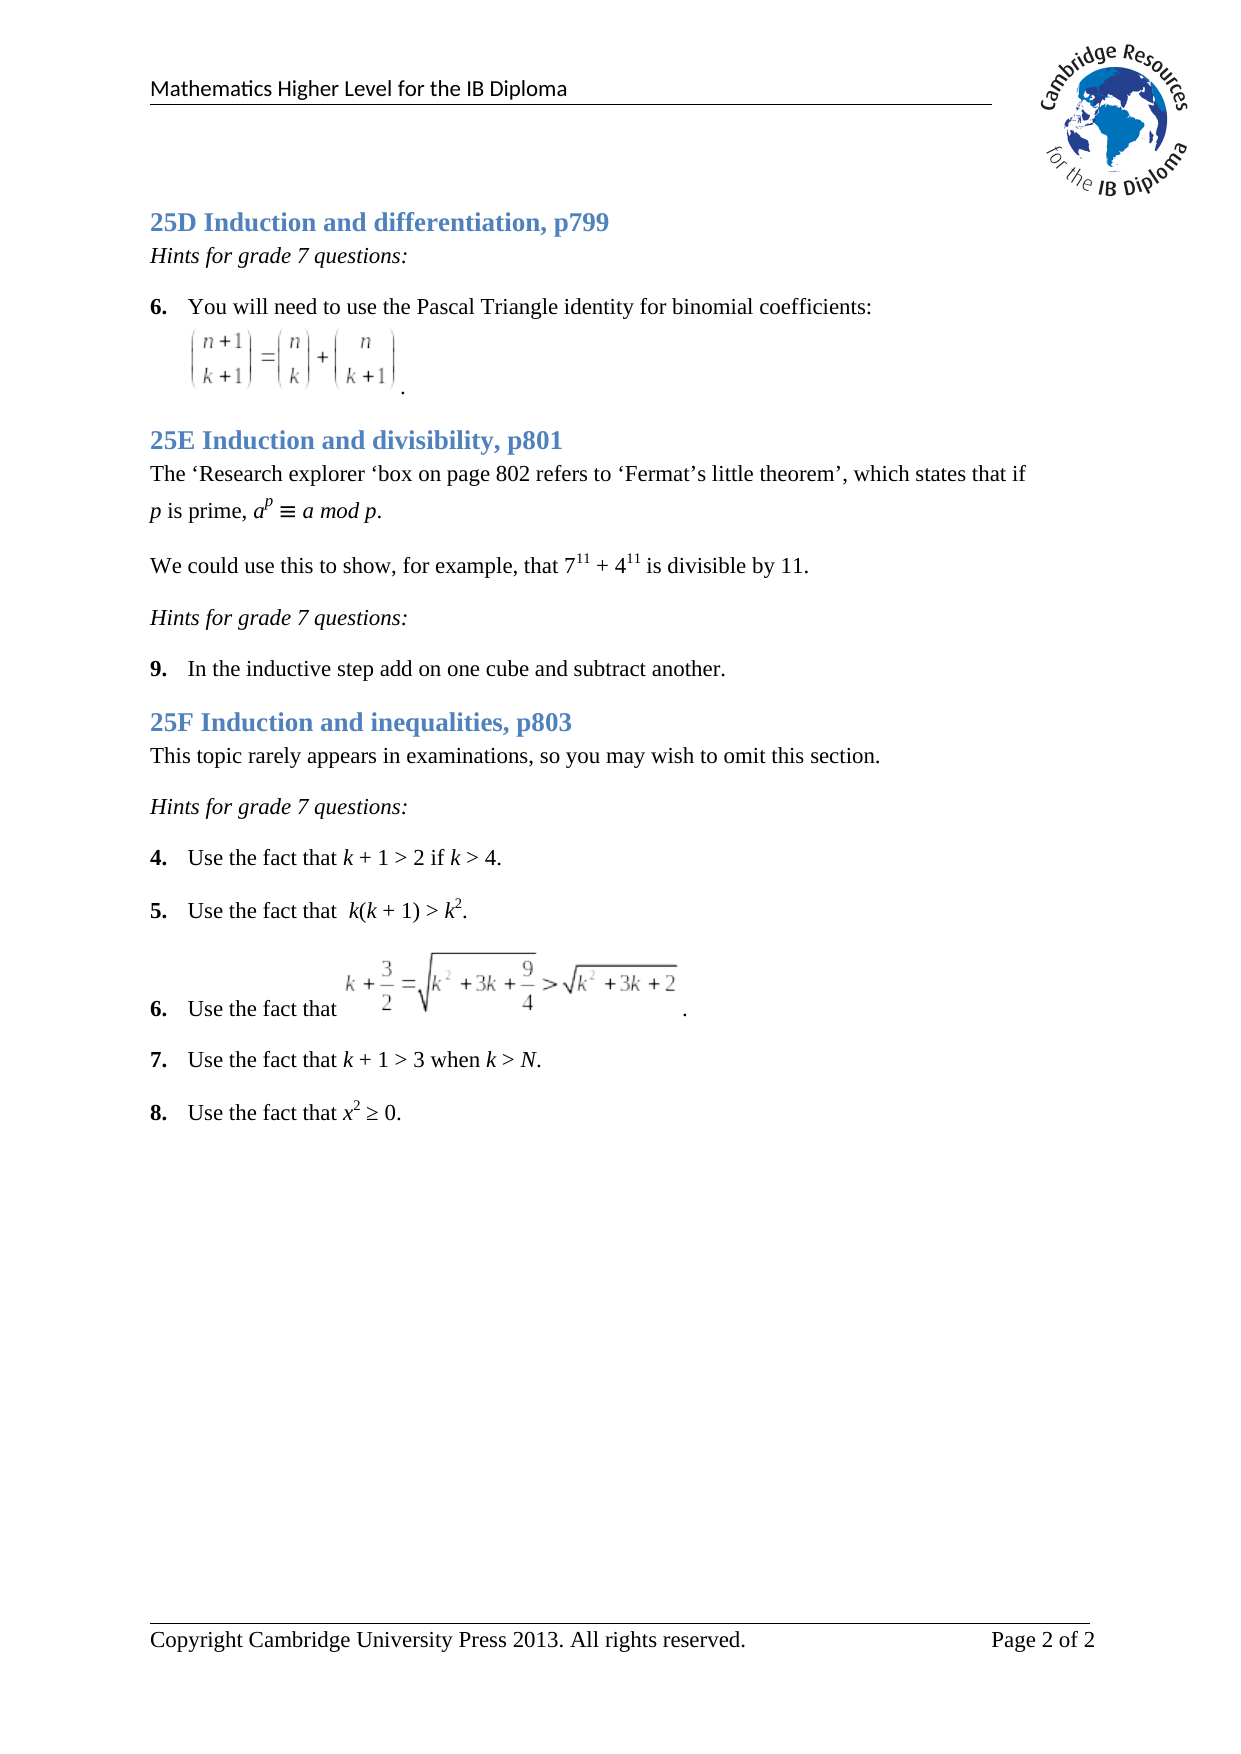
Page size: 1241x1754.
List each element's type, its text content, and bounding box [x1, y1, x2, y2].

text Hints for grade 7 questions: [150, 604, 1090, 631]
text This topic rarely appears in examinations, so you may wish to omit this section. [150, 742, 1090, 768]
text 7. Use the fact that k + 1 > 3 when k > N. [150, 1046, 1090, 1072]
text 6. Use the fact that . [150, 949, 1090, 1021]
text 6. You will need to use the Pascal Triangle identity for binomial coefficients: . [150, 293, 1090, 399]
text Hints for grade 7 questions: [150, 793, 1090, 819]
subtitle 25D Induction and differentiation, p799 [150, 207, 1090, 238]
subtitle 25E Induction and divisibility, p801 [150, 424, 1090, 455]
text 8. Use the fact that x2 ≥ 0. [150, 1097, 1090, 1126]
text We could use this to show, for example, that 711 + 411 is divisible by 11. [150, 550, 1090, 579]
text 9. In the inductive step add on one cube and subtract another. [150, 655, 1090, 682]
subtitle 25F Induction and inequalities, p803 [150, 706, 1090, 737]
picture [1040, 43, 1188, 197]
text 5. Use the fact that k(k + 1) > k2. [150, 895, 1090, 924]
text 4. Use the fact that k + 1 > 2 if k > 4. [150, 844, 1090, 870]
text Hints for grade 7 questions: [150, 242, 1090, 269]
text The ‘Research explorer ‘box on page 802 refers to ‘Fermat’s little theorem’, which states that if p is prime, ap ≡ a mod p. [150, 459, 1090, 524]
